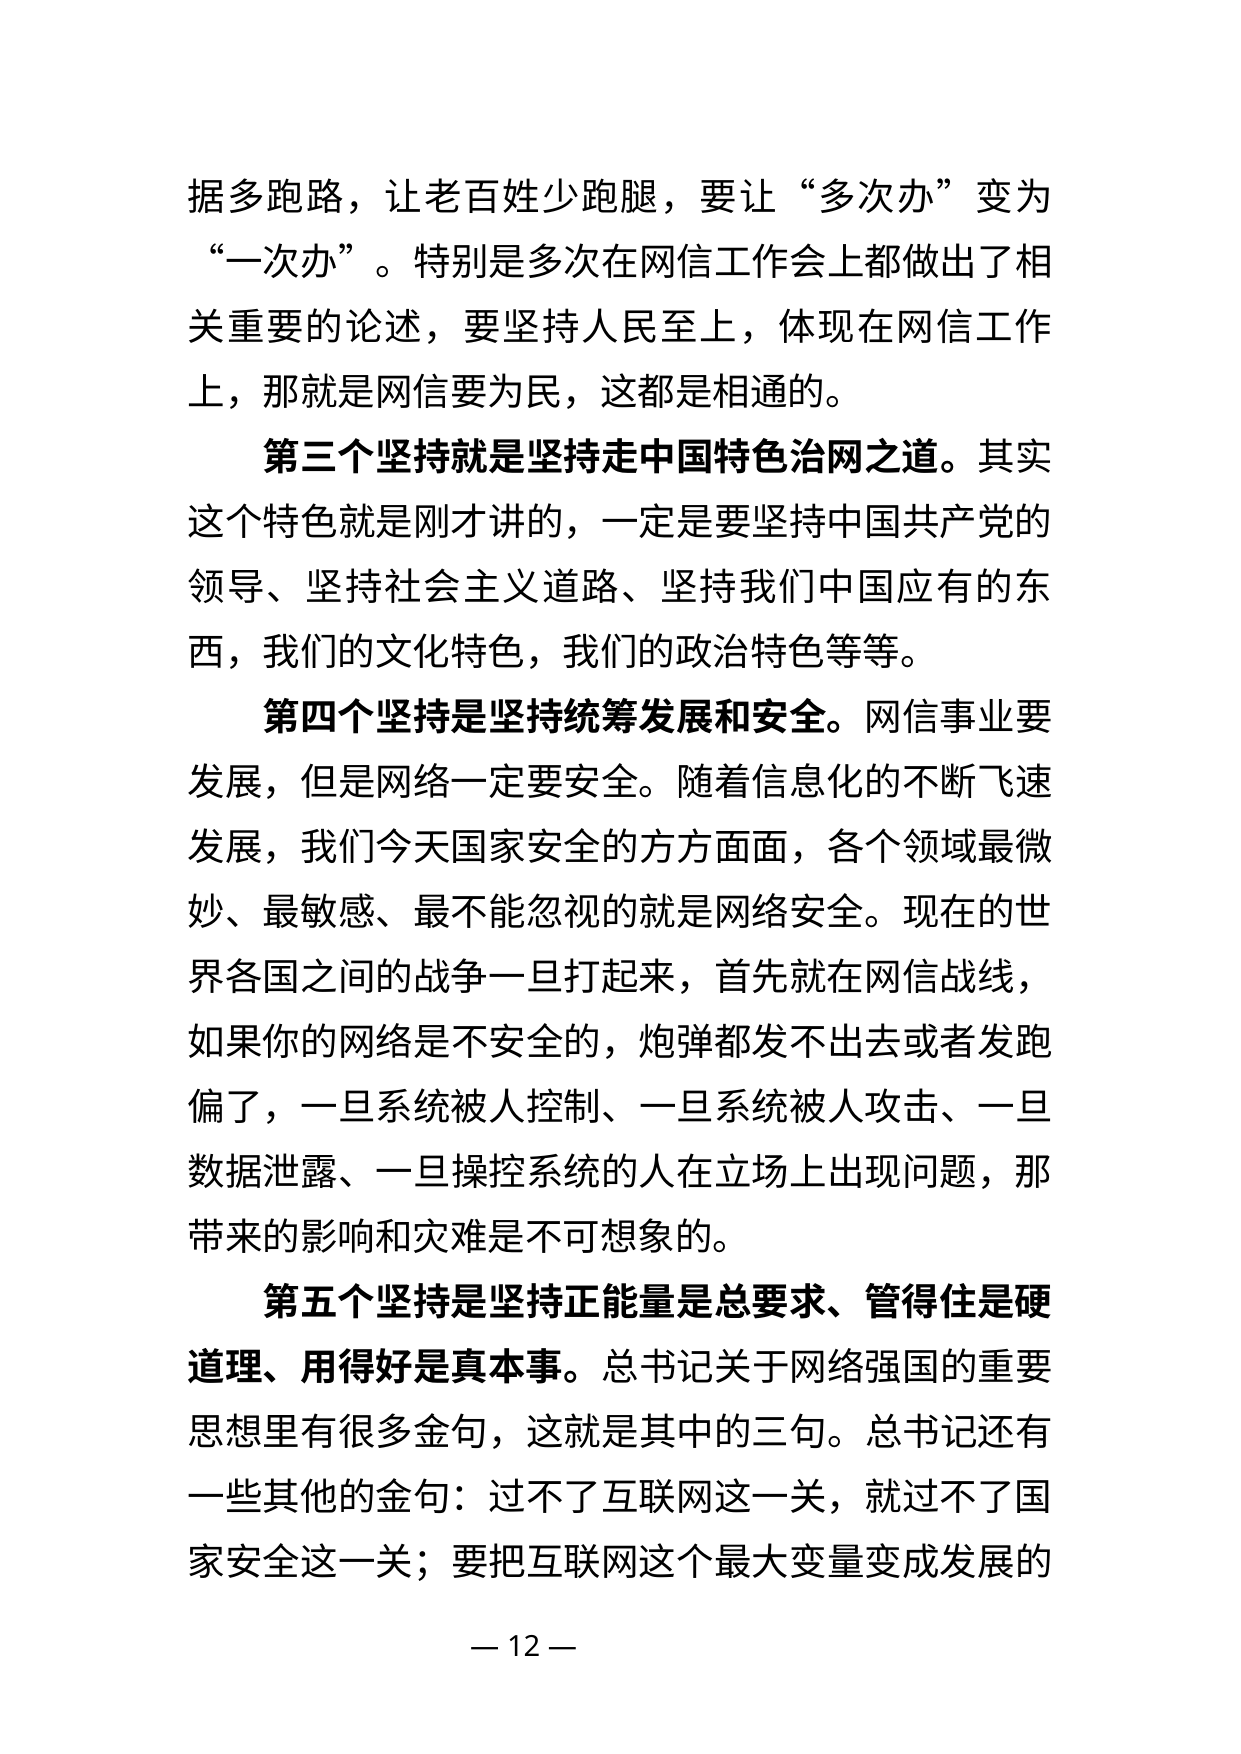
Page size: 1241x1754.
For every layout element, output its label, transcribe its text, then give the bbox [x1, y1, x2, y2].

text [187, 162, 1053, 422]
text 第四个坚持是坚持统筹发展和安全。网信事业要发展，但是网络一定要安全。随着信息化的不断飞速发展，我们今天国家安全的方方面面，各个领域最微妙、最敏感、最不能忽视的就是网络安全。现在的世界各国之间的战争一旦打起来，首先就在网信战线，如果你的网络是不安全的，炮弹都发不出去或者发跑偏了，一旦系统被人控制、一旦系统被人攻击、一旦数据泄露、一旦操控系统的人在立场上出现问题，那带来的影响和灾难是不可想象的。 [187, 682, 1053, 1267]
text 第三个坚持就是坚持走中国特色治网之道。其实这个特色就是刚才讲的，一定是要坚持中国共产党的领导、坚持社会主义道路、坚持我们中国应有的东西，我们的文化特色，我们的政治特色等等。 [187, 422, 1053, 682]
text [187, 1267, 1053, 1592]
